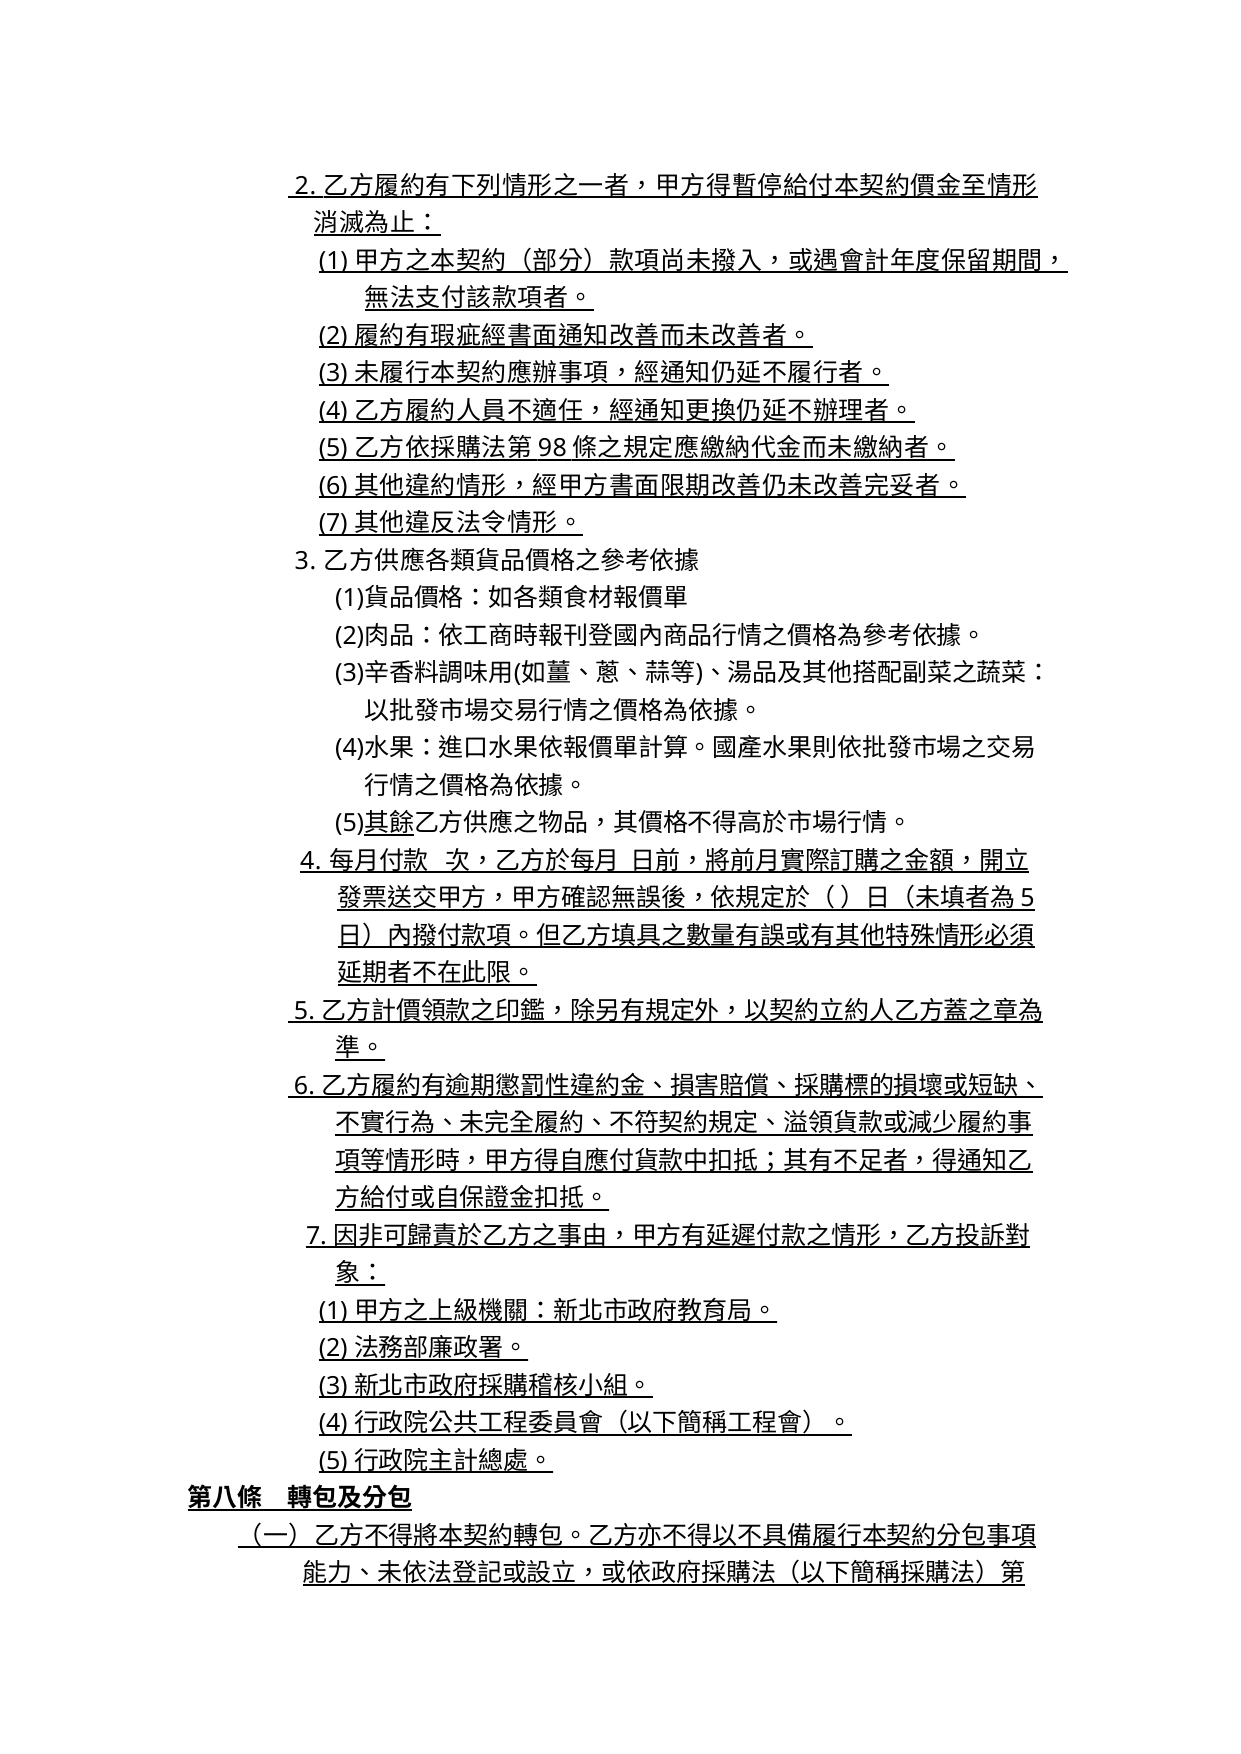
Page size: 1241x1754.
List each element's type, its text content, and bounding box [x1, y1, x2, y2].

text (2) 法務部廉政署。 [306, 1327, 1053, 1364]
text 5. 乙方計價領款之印鑑，除另有規定外，以契約立約人乙方蓋之章為準。 [287, 989, 1053, 1064]
text (4) 行政院公共工程委員會（以下簡稱工程會）。 [306, 1402, 1053, 1439]
text 6. 乙方履約有逾期懲罰性違約金、損害賠償、採購標的損壞或短缺、不實行為、未完全履約、不符契約規定、溢領貨款或減少履約事項等情形時，甲方得自應付貨款中扣抵；其有不足者，得通知乙方給付或自保證金扣抵。 [287, 1064, 1053, 1214]
text (6) 其他違約情形，經甲方書面限期改善仍未改善完妥者。 [306, 464, 1053, 502]
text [237, 1514, 1053, 1589]
text (3) 新北市政府採購稽核小組。 [306, 1364, 1053, 1402]
text 第八條 轉包及分包 [187, 1477, 1053, 1514]
text (4) 乙方履約人員不適任，經通知更換仍延不辦理者。 [306, 389, 1053, 427]
text (5)其餘乙方供應之物品，其價格不得高於市場行情。 [335, 802, 1053, 839]
text (1) 甲方之本契約（部分）款項尚未撥入，或遇會計年度保留期間，無法支付該款項者。 [306, 239, 1053, 314]
text 4. 每月付款 次，乙方於每月 日前，將前月實際訂購之金額，開立發票送交甲方，甲方確認無誤後，依規定於（ ）日（未填者為5日）內撥付款項。但乙方填具之數量有誤或有其他特殊情形必須延期者不在此限。 [300, 839, 1053, 989]
text 7. 因非可歸責於乙方之事由，甲方有延遲付款之情形，乙方投訴對象： [306, 1214, 1053, 1289]
text (3) 未履行本契約應辦事項，經通知仍延不履行者。 [306, 352, 1053, 389]
text (7) 其他違反法令情形。 [306, 502, 1053, 539]
text (4)水果：進口水果依報價單計算。國產水果則依批發市場之交易行情之價格為依據。 [335, 727, 1053, 802]
text (5) 行政院主計總處。 [306, 1439, 1053, 1477]
text 2. 乙方履約有下列情形之一者，甲方得暫停給付本契約價金至情形消滅為止： [287, 164, 1053, 239]
text (2) 履約有瑕疵經書面通知改善而未改善者。 [306, 314, 1053, 352]
text (1) 甲方之上級機關：新北市政府教育局。 [306, 1289, 1053, 1327]
text (2)肉品：依工商時報刊登國內商品行情之價格為參考依據。 [335, 614, 1053, 652]
text (5) 乙方依採購法第98條之規定應繳納代金而未繳納者。 [306, 427, 1053, 464]
text 3. 乙方供應各類貨品價格之參考依據 [287, 539, 1053, 577]
text (1)貨品價格：如各類食材報價單 [335, 577, 1053, 614]
text (3)辛香料調味用(如薑、蔥、蒜等)、湯品及其他搭配副菜之蔬菜：以批發市場交易行情之價格為依據。 [335, 652, 1053, 727]
